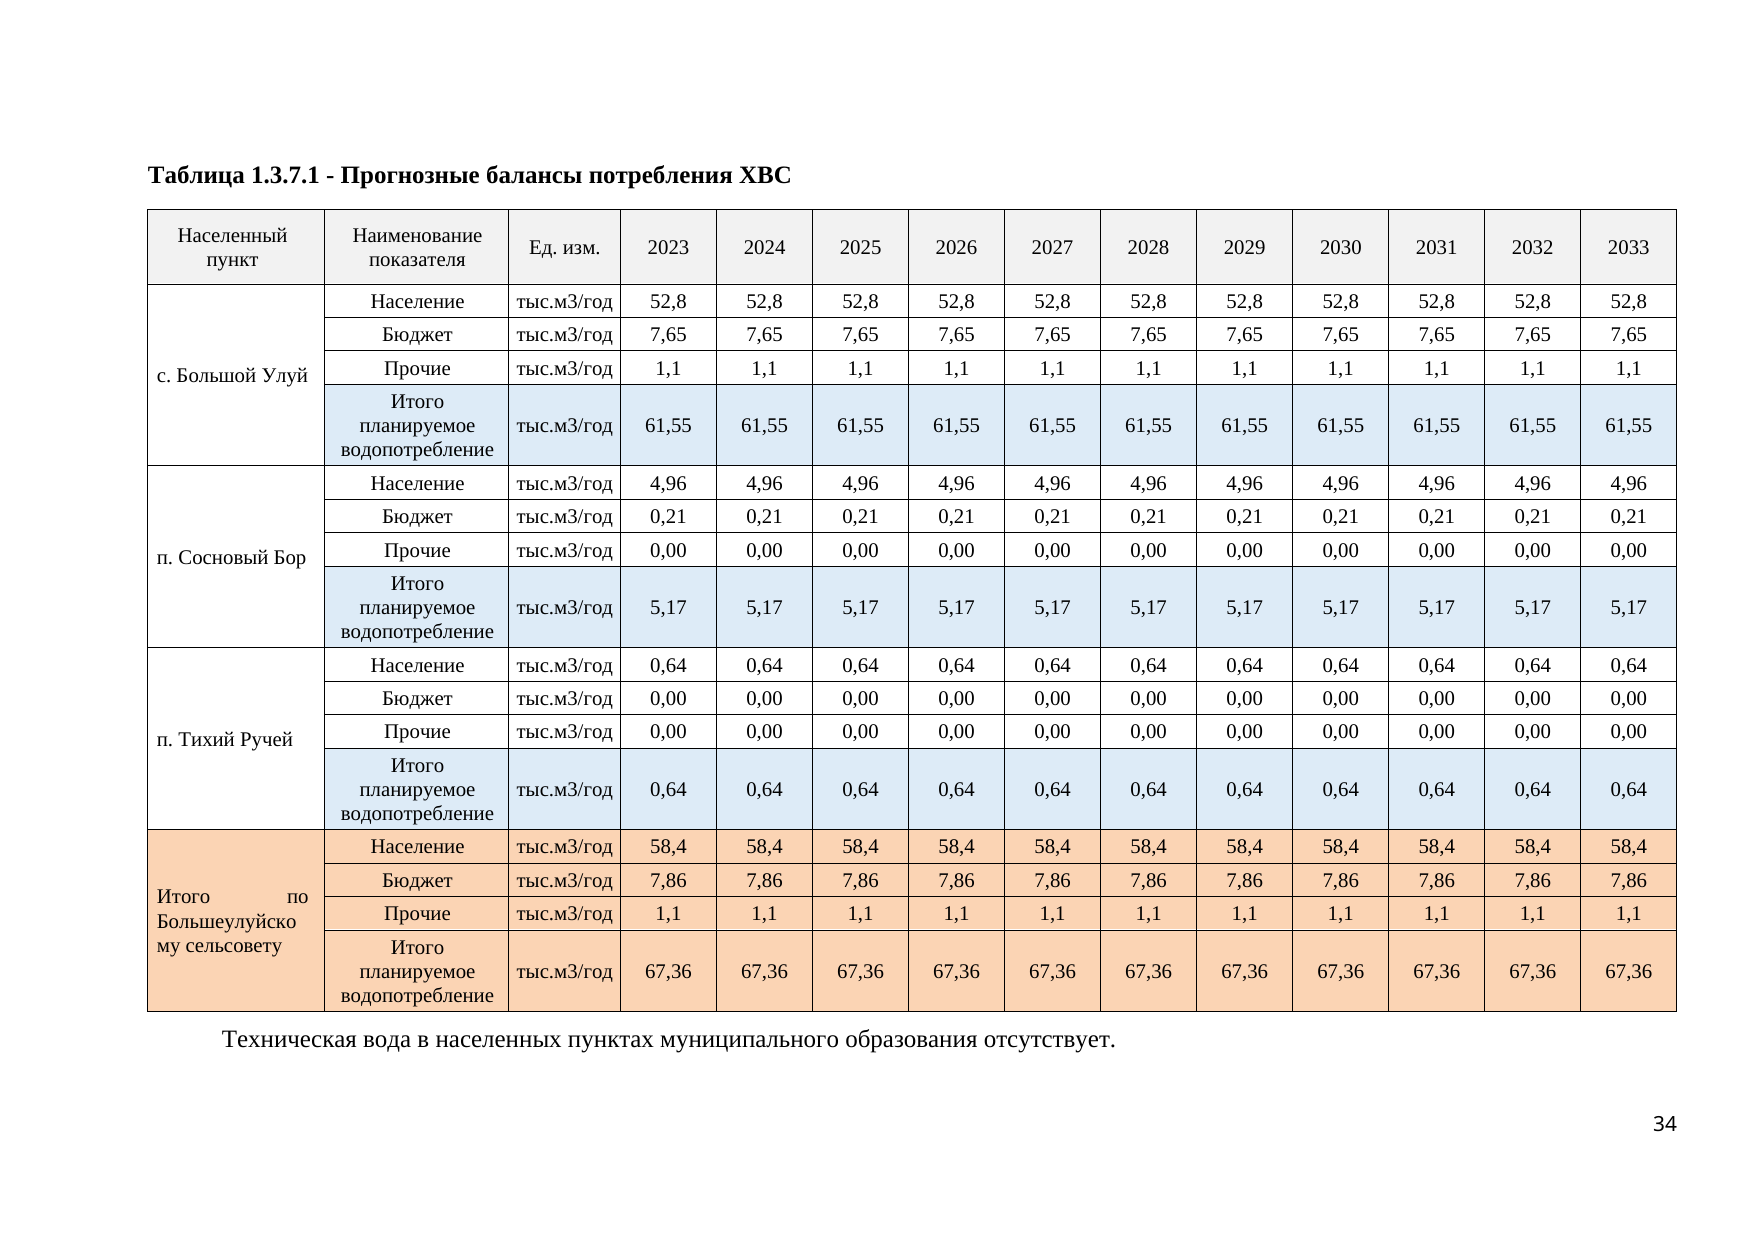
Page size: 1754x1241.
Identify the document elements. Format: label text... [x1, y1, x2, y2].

table_cell 7,65 [1005, 318, 1100, 350]
table_header 2025 [813, 210, 908, 283]
table_cell 1,1 [813, 351, 908, 384]
table_cell 0,00 [1005, 715, 1100, 748]
table_cell 0,64 [717, 749, 812, 829]
table_cell 58,4 [621, 830, 716, 863]
table_cell 0,64 [1101, 749, 1196, 829]
table_cell Бюджет [325, 500, 508, 532]
table_cell 0,00 [717, 682, 812, 714]
table_cell 0,00 [1293, 533, 1388, 566]
table_header 2029 [1197, 210, 1292, 283]
table_cell 7,65 [1389, 318, 1484, 350]
table_cell 0,00 [1197, 715, 1292, 748]
table_cell Прочие [325, 715, 508, 748]
table_cell 67,36 [813, 931, 908, 1011]
table_header 2031 [1389, 210, 1484, 283]
table_cell 58,4 [1293, 830, 1388, 863]
table_cell 7,86 [1389, 864, 1484, 896]
table_cell 52,8 [1389, 285, 1484, 317]
table_cell 58,4 [909, 830, 1004, 863]
table_cell 7,86 [1101, 864, 1196, 896]
text Таблица 1.3.7.1 - Прогнозные балансы потребления ХВС [148, 160, 1677, 188]
table_cell 4,96 [1101, 466, 1196, 499]
table_cell 7,86 [1293, 864, 1388, 896]
table_cell 61,55 [1197, 385, 1292, 465]
table_cell 0,00 [909, 715, 1004, 748]
table_cell 4,96 [621, 466, 716, 499]
table_cell 0,21 [1485, 500, 1580, 532]
table_cell 61,55 [1389, 385, 1484, 465]
table_cell 1,1 [813, 897, 908, 929]
table_cell 4,96 [1005, 466, 1100, 499]
table_cell 1,1 [1293, 351, 1388, 384]
table_cell 7,86 [1485, 864, 1580, 896]
table_cell 1,1 [1005, 897, 1100, 929]
table_cell 5,17 [717, 567, 812, 647]
table_cell 67,36 [1005, 931, 1100, 1011]
table_cell 4,96 [1197, 466, 1292, 499]
table_cell 67,36 [717, 931, 812, 1011]
table_cell 0,64 [1197, 749, 1292, 829]
table_cell 0,21 [1581, 500, 1676, 532]
table_cell 7,86 [621, 864, 716, 896]
table_cell 5,17 [1101, 567, 1196, 647]
table_cell 0,21 [1389, 500, 1484, 532]
table_cell тыс.м3/год [509, 466, 620, 499]
table_cell 0,00 [909, 682, 1004, 714]
table_cell 0,64 [1581, 648, 1676, 681]
table_cell 1,1 [717, 351, 812, 384]
table_cell п. Сосновый Бор [148, 466, 324, 647]
table_cell 58,4 [1197, 830, 1292, 863]
table_cell 67,36 [621, 931, 716, 1011]
table_cell 4,96 [1389, 466, 1484, 499]
table_cell 0,00 [1581, 715, 1676, 748]
table_cell 5,17 [1485, 567, 1580, 647]
table_header 2024 [717, 210, 812, 283]
table_cell 1,1 [1101, 897, 1196, 929]
table_cell 7,65 [1197, 318, 1292, 350]
table_cell 0,21 [1005, 500, 1100, 532]
table_cell 1,1 [1101, 351, 1196, 384]
table_cell 0,00 [717, 715, 812, 748]
table_cell тыс.м3/год [509, 864, 620, 896]
table_cell 0,64 [621, 749, 716, 829]
table_cell 58,4 [717, 830, 812, 863]
table_cell Население [325, 285, 508, 317]
table_cell 4,96 [813, 466, 908, 499]
table_cell 67,36 [1485, 931, 1580, 1011]
table_cell 1,1 [909, 351, 1004, 384]
table_cell 0,21 [1197, 500, 1292, 532]
table_cell 0,00 [1293, 682, 1388, 714]
table_cell 67,36 [1101, 931, 1196, 1011]
table_cell 0,64 [1581, 749, 1676, 829]
table_cell 52,8 [621, 285, 716, 317]
table_cell Прочие [325, 533, 508, 566]
table_cell тыс.м3/год [509, 533, 620, 566]
table_cell тыс.м3/год [509, 830, 620, 863]
table_header Населенный пункт [148, 210, 324, 283]
table_cell 0,00 [909, 533, 1004, 566]
table_cell 1,1 [621, 897, 716, 929]
table_cell Бюджет [325, 318, 508, 350]
table_cell тыс.м3/год [509, 897, 620, 929]
table_cell тыс.м3/год [509, 567, 620, 647]
table_cell тыс.м3/год [509, 715, 620, 748]
table_cell 61,55 [1005, 385, 1100, 465]
table_cell 67,36 [909, 931, 1004, 1011]
table_cell 61,55 [717, 385, 812, 465]
table_cell 5,17 [1005, 567, 1100, 647]
table_cell Итого планируемое водопотребление [325, 749, 508, 829]
table_cell 7,86 [813, 864, 908, 896]
table_cell 7,86 [1197, 864, 1292, 896]
table_cell Прочие [325, 351, 508, 384]
table_cell 5,17 [621, 567, 716, 647]
table_cell 0,64 [1005, 648, 1100, 681]
table_cell 1,1 [1005, 351, 1100, 384]
table_cell 0,00 [1485, 533, 1580, 566]
table_cell п. Тихий Ручей [148, 648, 324, 829]
table_cell 0,64 [621, 648, 716, 681]
table_cell 0,00 [1197, 533, 1292, 566]
table_cell Население [325, 830, 508, 863]
table_cell Итого по Большеулуйскому сельсовету [148, 830, 324, 1011]
table_cell 0,64 [717, 648, 812, 681]
table_cell 52,8 [1293, 285, 1388, 317]
table_cell 0,64 [1293, 749, 1388, 829]
table_cell 5,17 [1581, 567, 1676, 647]
table_cell Итого планируемое водопотребление [325, 567, 508, 647]
table_cell 7,65 [717, 318, 812, 350]
table_cell 52,8 [1197, 285, 1292, 317]
table_cell тыс.м3/год [509, 318, 620, 350]
table_cell 7,65 [1101, 318, 1196, 350]
table_cell 0,00 [1101, 715, 1196, 748]
table_header 2032 [1485, 210, 1580, 283]
table_cell 7,86 [1581, 864, 1676, 896]
table_cell 7,86 [909, 864, 1004, 896]
table_cell 1,1 [1485, 897, 1580, 929]
table_cell 58,4 [1581, 830, 1676, 863]
table_cell 0,21 [1101, 500, 1196, 532]
table_cell 5,17 [1389, 567, 1484, 647]
table_header 2030 [1293, 210, 1388, 283]
table_cell 7,86 [717, 864, 812, 896]
table_cell 58,4 [1485, 830, 1580, 863]
table_cell 7,65 [1293, 318, 1388, 350]
table_header 2027 [1005, 210, 1100, 283]
table_cell 4,96 [909, 466, 1004, 499]
table_cell 0,64 [1389, 648, 1484, 681]
table_cell 0,00 [621, 533, 716, 566]
table_cell 4,96 [1485, 466, 1580, 499]
table_cell 52,8 [717, 285, 812, 317]
table_cell 0,64 [1293, 648, 1388, 681]
table_cell 0,64 [813, 749, 908, 829]
table_cell 0,00 [1389, 682, 1484, 714]
table_cell 0,00 [621, 682, 716, 714]
table_header 2033 [1581, 210, 1676, 283]
table_cell тыс.м3/год [509, 931, 620, 1011]
table_cell 7,65 [813, 318, 908, 350]
text Техническая вода в населенных пунктах муниципального образования отсутствует. [148, 1024, 1677, 1053]
table_cell 4,96 [1581, 466, 1676, 499]
table_header 2026 [909, 210, 1004, 283]
table_cell 0,64 [1101, 648, 1196, 681]
table_cell 61,55 [1101, 385, 1196, 465]
table_cell 5,17 [909, 567, 1004, 647]
table_cell 58,4 [1005, 830, 1100, 863]
table_cell 58,4 [813, 830, 908, 863]
table_cell 0,64 [1485, 749, 1580, 829]
table_cell 5,17 [813, 567, 908, 647]
table_cell 0,00 [1197, 682, 1292, 714]
table_cell 0,00 [1581, 533, 1676, 566]
table_cell 0,00 [1005, 682, 1100, 714]
table_cell Итого планируемое водопотребление [325, 931, 508, 1011]
table_cell 7,86 [1005, 864, 1100, 896]
table_cell 0,00 [813, 715, 908, 748]
table_cell 0,00 [813, 682, 908, 714]
table_cell 7,65 [1581, 318, 1676, 350]
table_cell 0,00 [1581, 682, 1676, 714]
table_cell 0,00 [1485, 715, 1580, 748]
table_cell 7,65 [1485, 318, 1580, 350]
table_cell 67,36 [1389, 931, 1484, 1011]
table_cell тыс.м3/год [509, 351, 620, 384]
table_cell 0,64 [909, 648, 1004, 681]
table_cell 0,00 [1389, 533, 1484, 566]
table_cell Бюджет [325, 682, 508, 714]
table_header Наименование показателя [325, 210, 508, 283]
table_cell 0,64 [1197, 648, 1292, 681]
table_cell 61,55 [1293, 385, 1388, 465]
table_cell тыс.м3/год [509, 749, 620, 829]
table_cell 0,00 [1389, 715, 1484, 748]
table_header 2023 [621, 210, 716, 283]
table_cell 0,21 [909, 500, 1004, 532]
table_cell 0,00 [813, 533, 908, 566]
table_cell 7,65 [621, 318, 716, 350]
table_cell Итого планируемое водопотребление [325, 385, 508, 465]
table_cell 7,65 [909, 318, 1004, 350]
table_cell 0,21 [717, 500, 812, 532]
table_cell тыс.м3/год [509, 285, 620, 317]
table_cell 4,96 [1293, 466, 1388, 499]
table_cell 67,36 [1293, 931, 1388, 1011]
table_cell 0,21 [621, 500, 716, 532]
table_cell Бюджет [325, 864, 508, 896]
table_cell 0,64 [1389, 749, 1484, 829]
table_cell 0,00 [1485, 682, 1580, 714]
table_header Ед. изм. [509, 210, 620, 283]
table_cell 61,55 [1485, 385, 1580, 465]
table_cell 1,1 [1389, 351, 1484, 384]
table_cell 52,8 [909, 285, 1004, 317]
table_cell 1,1 [1485, 351, 1580, 384]
table_cell 61,55 [1581, 385, 1676, 465]
table_cell 0,00 [1101, 682, 1196, 714]
table_cell 52,8 [1101, 285, 1196, 317]
table_cell Население [325, 648, 508, 681]
table_header 2028 [1101, 210, 1196, 283]
table_cell 1,1 [717, 897, 812, 929]
table_cell Население [325, 466, 508, 499]
table_cell 0,00 [621, 715, 716, 748]
table_cell 4,96 [717, 466, 812, 499]
table_cell 0,00 [1101, 533, 1196, 566]
table_cell 1,1 [1197, 351, 1292, 384]
table_cell 0,00 [1293, 715, 1388, 748]
table_cell 5,17 [1293, 567, 1388, 647]
table_cell 1,1 [1293, 897, 1388, 929]
table_cell 5,17 [1197, 567, 1292, 647]
table_cell 0,64 [1485, 648, 1580, 681]
table_cell 61,55 [813, 385, 908, 465]
table_cell 52,8 [813, 285, 908, 317]
table_cell 1,1 [909, 897, 1004, 929]
table_cell тыс.м3/год [509, 648, 620, 681]
table_cell 67,36 [1197, 931, 1292, 1011]
table_cell тыс.м3/год [509, 500, 620, 532]
table_cell 0,21 [813, 500, 908, 532]
table_cell 52,8 [1581, 285, 1676, 317]
table_cell 1,1 [1581, 897, 1676, 929]
table_cell Прочие [325, 897, 508, 929]
table_cell тыс.м3/год [509, 682, 620, 714]
table_cell 0,64 [1005, 749, 1100, 829]
table_cell 0,64 [909, 749, 1004, 829]
table_cell 52,8 [1485, 285, 1580, 317]
table_cell с. Большой Улуй [148, 285, 324, 465]
table_cell 61,55 [909, 385, 1004, 465]
table_cell 1,1 [1581, 351, 1676, 384]
table_cell 1,1 [1389, 897, 1484, 929]
table_cell 0,00 [1005, 533, 1100, 566]
table_cell 0,00 [717, 533, 812, 566]
table_cell 58,4 [1101, 830, 1196, 863]
table_cell 67,36 [1581, 931, 1676, 1011]
table_cell 0,64 [813, 648, 908, 681]
table_cell 1,1 [1197, 897, 1292, 929]
table_cell 52,8 [1005, 285, 1100, 317]
table_cell 1,1 [621, 351, 716, 384]
table_cell тыс.м3/год [509, 385, 620, 465]
table_cell 0,21 [1293, 500, 1388, 532]
table_cell 58,4 [1389, 830, 1484, 863]
table_cell 61,55 [621, 385, 716, 465]
